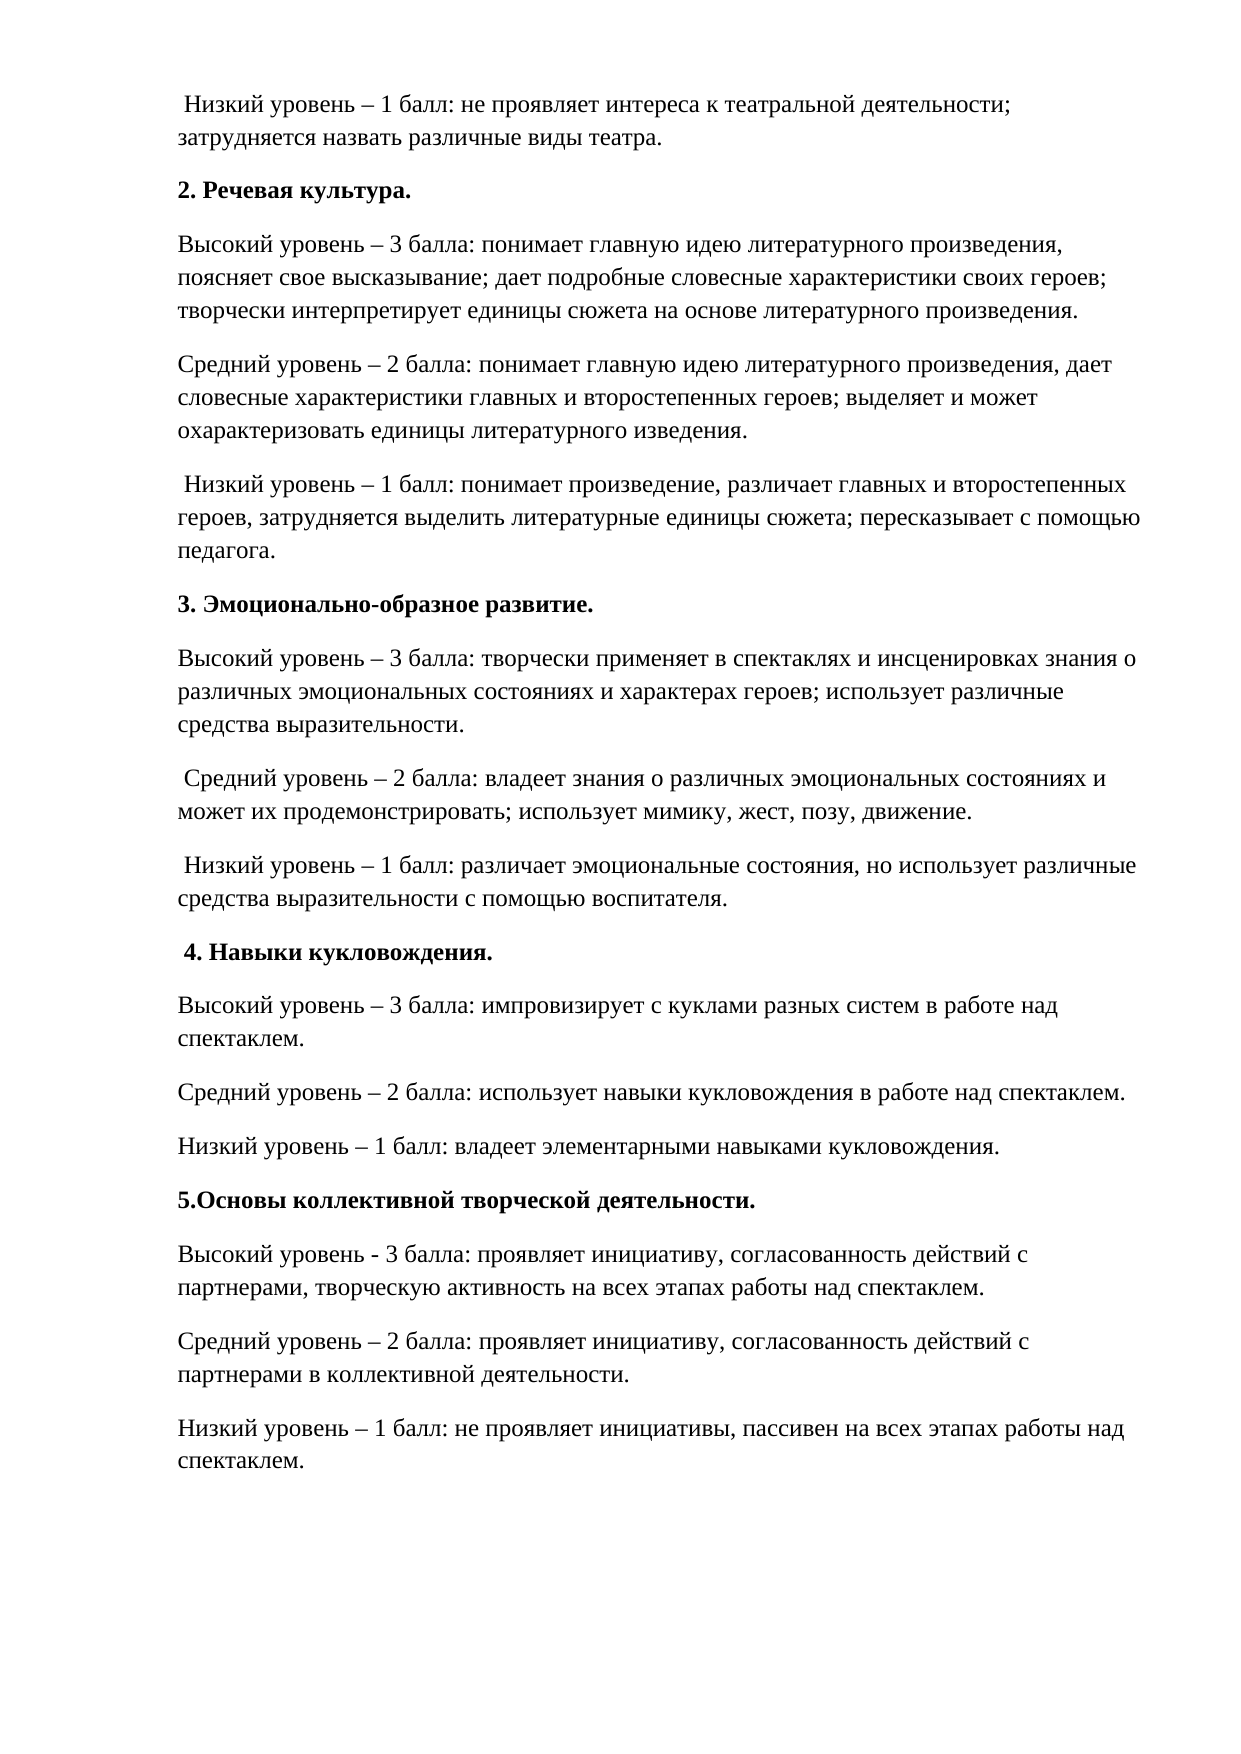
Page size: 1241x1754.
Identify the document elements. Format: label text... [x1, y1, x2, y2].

text Высокий уровень – 3 балла: импровизирует с куклами разных систем в работе над спектаклем. [177, 990, 1152, 1052]
text Высокий уровень – 3 балла: творчески применяет в спектаклях и инсценировках знания о различных эмоциональных состояниях и характерах героев; использует различные средства выразительности. [177, 643, 1152, 738]
text Средний уровень – 2 балла: понимает главную идею литературного произведения, дает словесные характеристики главных и второстепенных героев; выделяет и может охарактеризовать единицы литературного изведения. [177, 349, 1152, 444]
text Средний уровень – 2 балла: владеет знания о различных эмоциональных состояниях и может их продемонстрировать; использует мимику, жест, позу, движение. [177, 763, 1152, 824]
text Низкий уровень – 1 балл: различает эмоциональные состояния, но использует различные средства выразительности с помощью воспитателя. [177, 850, 1152, 911]
text Средний уровень – 2 балла: проявляет инициативу, согласованность действий с партнерами в коллективной деятельности. [177, 1326, 1152, 1387]
text 5.Основы коллективной творческой деятельности. [177, 1185, 1152, 1214]
text Низкий уровень – 1 балл: не проявляет инициативы, пассивен на всех этапах работы над спектаклем. [177, 1413, 1152, 1474]
text Высокий уровень - 3 балла: проявляет инициативу, согласованность действий с партнерами, творческую активность на всех этапах работы над спектаклем. [177, 1239, 1152, 1301]
text 3. Эмоционально-образное развитие. [177, 589, 1152, 618]
text Высокий уровень – 3 балла: понимает главную идею литературного произведения, поясняет свое высказывание; дает подробные словесные характеристики своих героев; творчески интерпретирует единицы сюжета на основе литературного произведения. [177, 229, 1152, 324]
text Низкий уровень – 1 балл: не проявляет интереса к театральной деятельности; затрудняется назвать различные виды театра. [177, 89, 1152, 150]
text Низкий уровень – 1 балл: владеет элементарными навыками кукловождения. [177, 1131, 1152, 1160]
text 4. Навыки кукловождения. [177, 937, 1152, 965]
text 2. Речевая культура. [177, 176, 1152, 204]
text Средний уровень – 2 балла: использует навыки кукловождения в работе над спектаклем. [177, 1077, 1152, 1106]
text Низкий уровень – 1 балл: понимает произведение, различает главных и второстепенных героев, затрудняется выделить литературные единицы сюжета; пересказывает с помощью педагога. [177, 469, 1152, 564]
